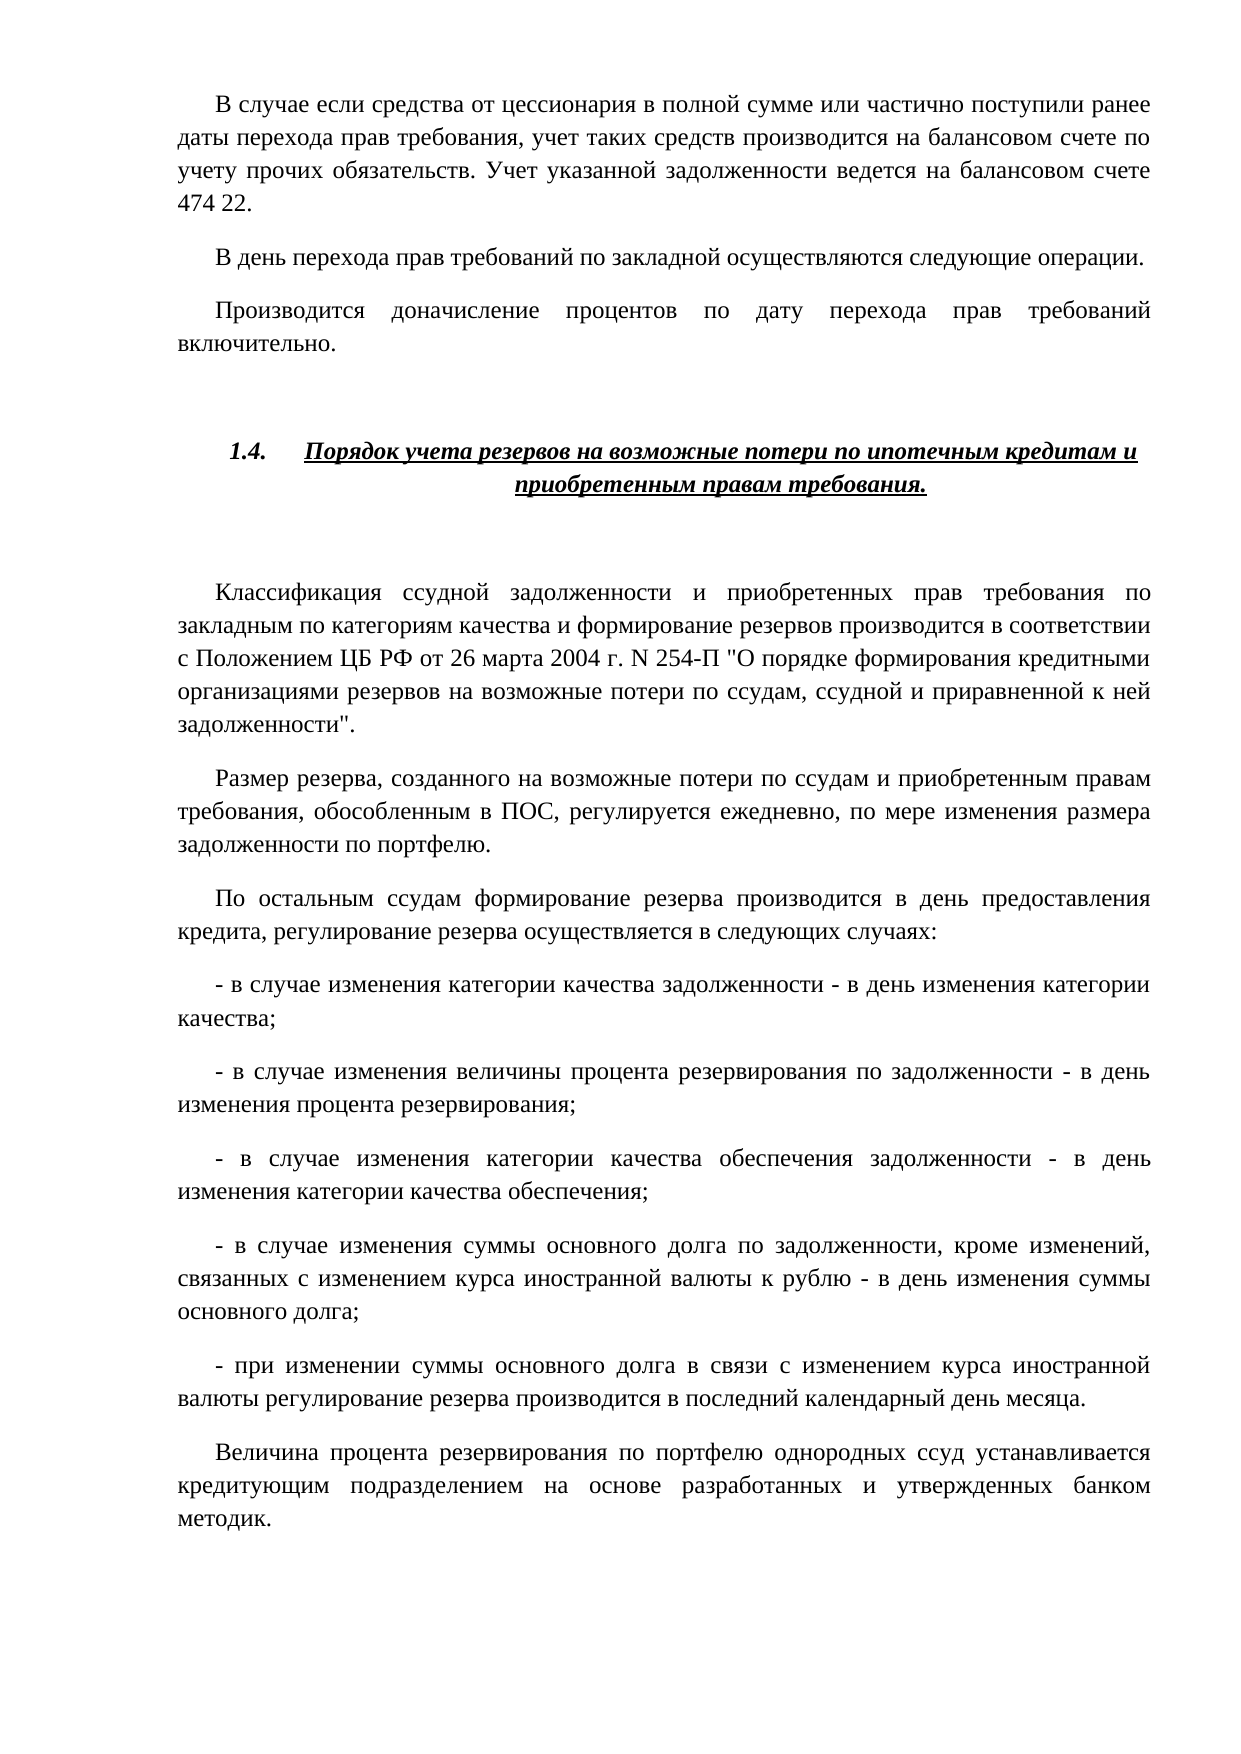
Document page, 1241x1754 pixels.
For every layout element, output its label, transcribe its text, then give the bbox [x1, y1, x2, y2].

text - в случае изменения категории качества обеспечения задолженности - в день изменения категории качества обеспечения; [177, 1143, 1152, 1205]
text Величина процента резервирования по портфелю однородных ссуд устанавливается кредитующим подразделением на основе разработанных и утвержденных банком методик. [177, 1437, 1152, 1532]
text По остальным ссудам формирование резерва производится в день предоставления кредита, регулирование резерва осуществляется в следующих случаях: [177, 883, 1152, 944]
text Размер резерва, созданного на возможные потери по ссудам и приобретенным правам требования, обособленным в ПОС, регулируется ежедневно, по мере изменения размера задолженности по портфелю. [177, 763, 1152, 858]
text - при изменении суммы основного долга в связи с изменением курса иностранной валюты регулирование резерва производится в последний календарный день месяца. [177, 1350, 1152, 1412]
list Порядок учета резервов на возможные потери по ипотечным кредитам и приобретенным правам требования. [215, 436, 1152, 498]
text Классификация ссудной задолженности и приобретенных прав требования по закладным по категориям качества и формирование резервов производится в соответствии с Положением ЦБ РФ от 26 марта . N 254-П "О порядке формирования кредитными организациями резервов на возможные потери по ссудам, ссудной и приравненной к ней задолженности". [177, 577, 1152, 738]
text - в случае изменения величины процента резервирования по задолженности - в день изменения процента резервирования; [177, 1056, 1152, 1118]
text В случае если средства от цессионария в полной сумме или частично поступили ранее даты перехода прав требования, учет таких средств производится на балансовом счете по учету прочих обязательств. Учет указанной задолженности ведется на балансовом счете 474 22. [177, 89, 1152, 216]
text - в случае изменения суммы основного долга по задолженности, кроме изменений, связанных с изменением курса иностранной валюты к рублю - в день изменения суммы основного долга; [177, 1230, 1152, 1325]
text В день перехода прав требований по закладной осуществляются следующие операции. [177, 242, 1152, 270]
text Производится доначисление процентов по дату перехода прав требований включительно. [177, 295, 1152, 357]
text - в случае изменения категории качества задолженности - в день изменения категории качества; [177, 969, 1152, 1031]
